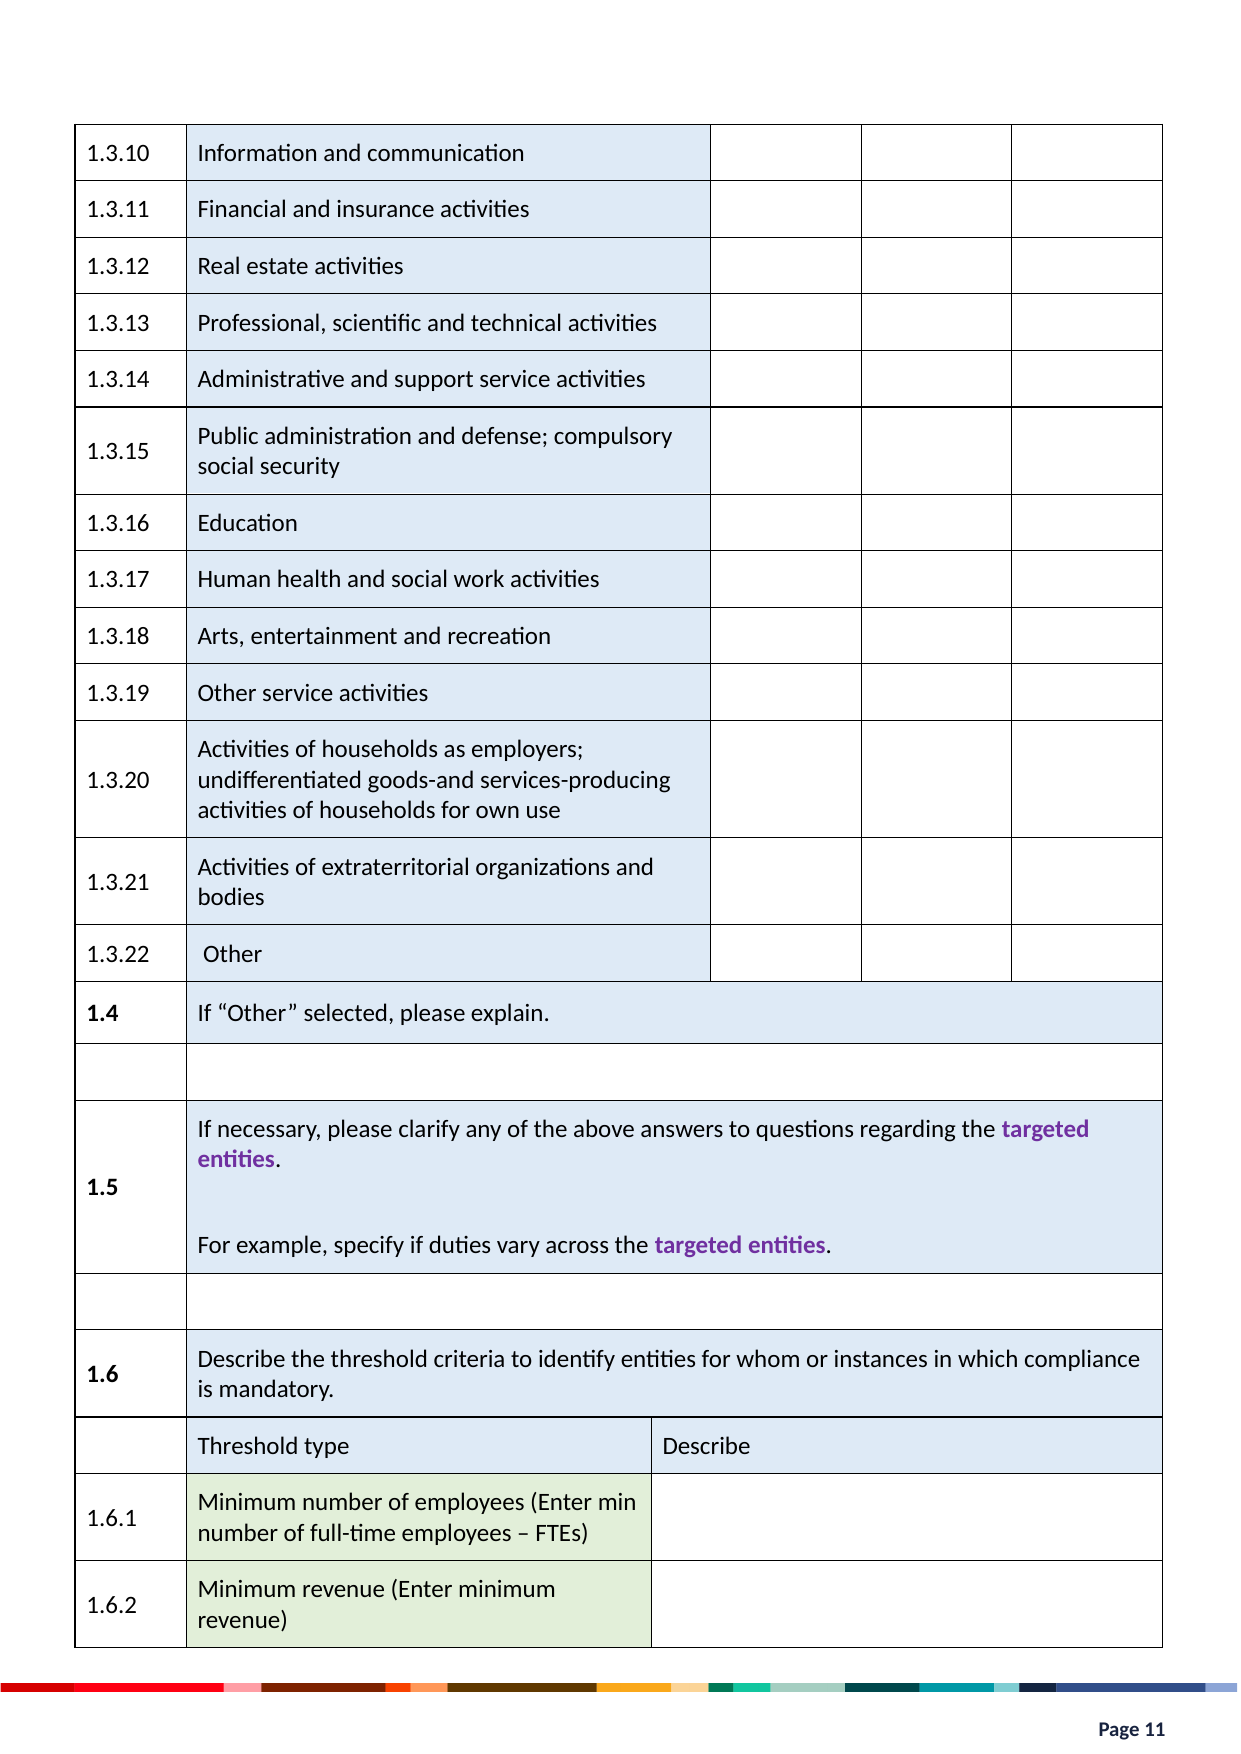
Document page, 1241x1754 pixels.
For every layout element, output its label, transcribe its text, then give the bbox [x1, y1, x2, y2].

table_cell [1012, 181, 1162, 237]
table_cell [862, 925, 1011, 981]
table_cell [1012, 664, 1162, 720]
table_cell [711, 125, 861, 180]
table_cell Other service activities [187, 664, 710, 720]
table_cell Information and communication [187, 125, 710, 180]
table_cell Describe [652, 1418, 1162, 1473]
table_cell [862, 495, 1011, 550]
table_cell [862, 408, 1011, 493]
table_cell [862, 721, 1011, 837]
table_cell 1.3.16 [76, 495, 186, 550]
table_cell [711, 181, 861, 237]
table_cell Other [187, 925, 710, 981]
table_cell 1.3.17 [76, 551, 186, 607]
table_cell If necessary, please clarify any of the above answers to questions regarding the targeted entities. For example, specify if duties vary across the targeted entities. [187, 1101, 1162, 1273]
table_cell 1.3.11 [76, 181, 186, 237]
table_cell [862, 351, 1011, 406]
table_cell Education [187, 495, 710, 550]
table_cell 1.3.21 [76, 838, 186, 924]
table_cell Threshold type [187, 1418, 651, 1473]
table_cell Describe the threshold criteria to identify entities for whom or instances in which compliance is mandatory. [187, 1330, 1162, 1416]
table_cell 1.6.2 [76, 1561, 186, 1647]
table_cell [1012, 408, 1162, 493]
table_cell 1.4 [76, 982, 186, 1043]
table_cell [76, 1274, 186, 1329]
table_cell Real estate activities [187, 238, 710, 293]
table_cell [1012, 551, 1162, 607]
table_cell [1012, 238, 1162, 293]
table_cell [711, 408, 861, 493]
table_cell [711, 925, 861, 981]
table_cell [862, 125, 1011, 180]
table_cell [1012, 495, 1162, 550]
table_cell Public administration and defense; compulsory social security [187, 408, 710, 493]
table_cell Arts, entertainment and recreation [187, 608, 710, 663]
table_cell [711, 838, 861, 924]
table_cell [862, 551, 1011, 607]
table_cell 1.3.14 [76, 351, 186, 406]
table_cell 1.3.12 [76, 238, 186, 293]
table_cell 1.6 [76, 1330, 186, 1416]
table_cell 1.3.10 [76, 125, 186, 180]
table_cell Activities of households as employers; undifferentiated goods-and services-producing activities of households for own use [187, 721, 710, 837]
table_cell [187, 1044, 1162, 1099]
table_cell Minimum number of employees (Enter min number of full-time employees – FTEs) [187, 1474, 651, 1560]
table_cell Human health and social work activities [187, 551, 710, 607]
table_cell [711, 608, 861, 663]
table_cell [76, 1044, 186, 1099]
table_cell [711, 238, 861, 293]
table_cell [1012, 838, 1162, 924]
table_cell [1012, 351, 1162, 406]
table_cell 1.3.15 [76, 408, 186, 493]
table_cell [1012, 608, 1162, 663]
table_cell Activities of extraterritorial organizations and bodies [187, 838, 710, 924]
table_cell [711, 351, 861, 406]
table_cell Administrative and support service activities [187, 351, 710, 406]
table_cell [711, 721, 861, 837]
table_cell [711, 495, 861, 550]
table_cell [1012, 721, 1162, 837]
table_cell [711, 664, 861, 720]
table_cell 1.6.1 [76, 1474, 186, 1560]
table_cell [652, 1561, 1162, 1647]
table_cell [862, 294, 1011, 350]
table_cell 1.3.13 [76, 294, 186, 350]
table_cell [1012, 294, 1162, 350]
table_cell 1.3.18 [76, 608, 186, 663]
table_cell 1.3.19 [76, 664, 186, 720]
table_cell [187, 1274, 1162, 1329]
table_cell 1.3.22 [76, 925, 186, 981]
table_cell [1012, 925, 1162, 981]
table_cell [862, 238, 1011, 293]
table_cell If “Other” selected, please explain. [187, 982, 1162, 1043]
table_cell [862, 838, 1011, 924]
table_cell Financial and insurance activities [187, 181, 710, 237]
table_cell [1012, 125, 1162, 180]
table_cell [862, 608, 1011, 663]
table_cell [711, 294, 861, 350]
table_cell [76, 1418, 186, 1473]
table_cell Professional, scientific and technical activities [187, 294, 710, 350]
table_cell [711, 551, 861, 607]
table_cell Minimum revenue (Enter minimum revenue) [187, 1561, 651, 1647]
table_cell 1.3.20 [76, 721, 186, 837]
table_cell [652, 1474, 1162, 1560]
table_cell [862, 664, 1011, 720]
picture [0, 1683, 1236, 1692]
table_cell [862, 181, 1011, 237]
table_cell 1.5 [76, 1101, 186, 1273]
